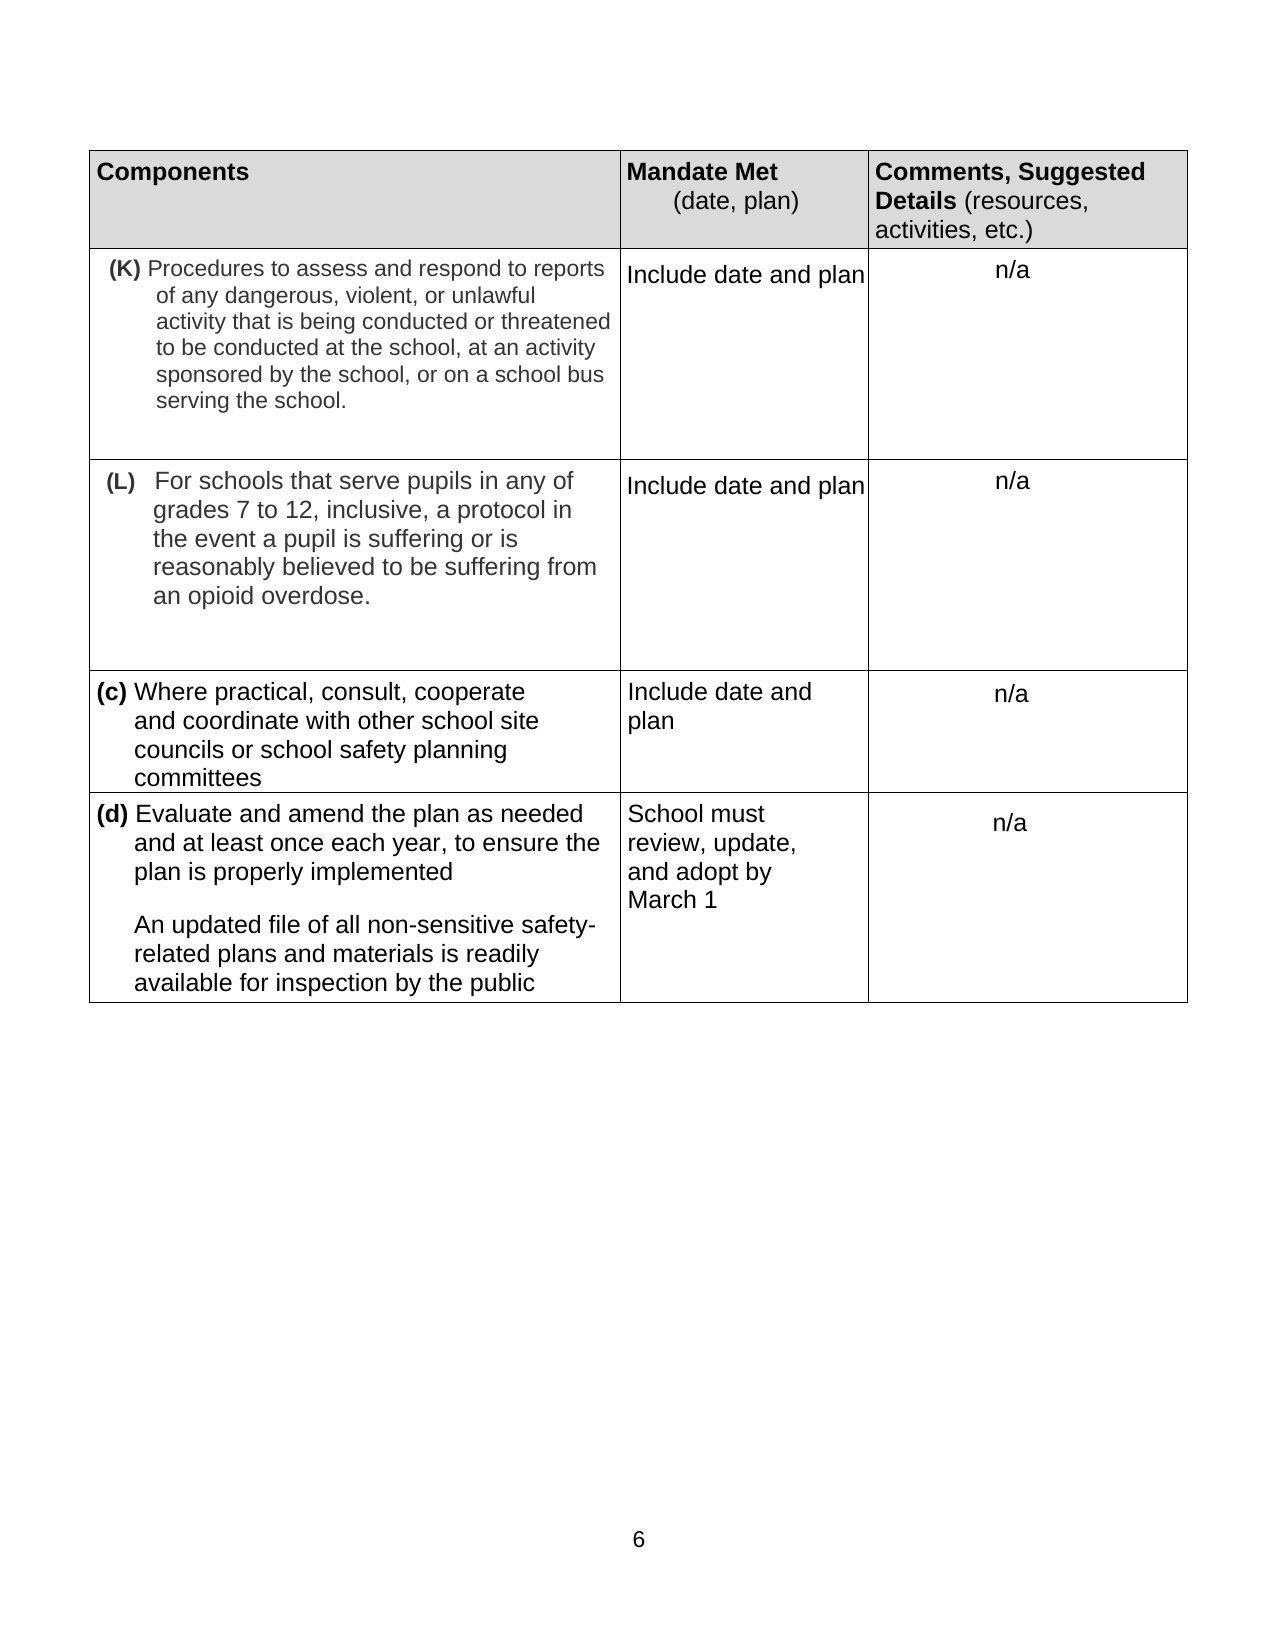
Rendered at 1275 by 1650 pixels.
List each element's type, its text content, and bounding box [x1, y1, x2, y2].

table_cell Include date and plan [621, 671, 868, 792]
table_cell Include date and plan [621, 249, 868, 459]
table_cell (d) Evaluate and amend the plan as needed and at least once each year, to ensure the plan is properly implemented An updated file of all non-sensitive safety-related plans and materials is readily available for inspection by the public [90, 793, 620, 1002]
table_header Components [90, 151, 620, 248]
table_cell School must review, update, and adopt by March 1 [621, 793, 868, 1002]
table_header Mandate Met (date, plan) [621, 151, 868, 248]
table_cell n/a [869, 249, 1187, 459]
table_cell Include date and plan [621, 460, 868, 670]
table_cell (L) For schools that serve pupils in any of grades 7 to 12, inclusive, a protocol in the event a pupil is suffering or is reasonably believed to be suffering from an opioid overdose. [90, 460, 620, 670]
table_cell (c) Where practical, consult, cooperate and coordinate with other school site councils or school safety planning committees [90, 671, 620, 792]
table_cell n/a [869, 793, 1187, 1002]
table_cell (K) Procedures to assess and respond to reports of any dangerous, violent, or unlawful activity that is being conducted or threatened to be conducted at the school, at an activity sponsored by the school, or on a school bus serving the school. [90, 249, 620, 459]
table_cell n/a [869, 460, 1187, 670]
table_cell n/a [869, 671, 1187, 792]
table_header Comments, Suggested Details (resources, activities, etc.) [869, 151, 1187, 248]
